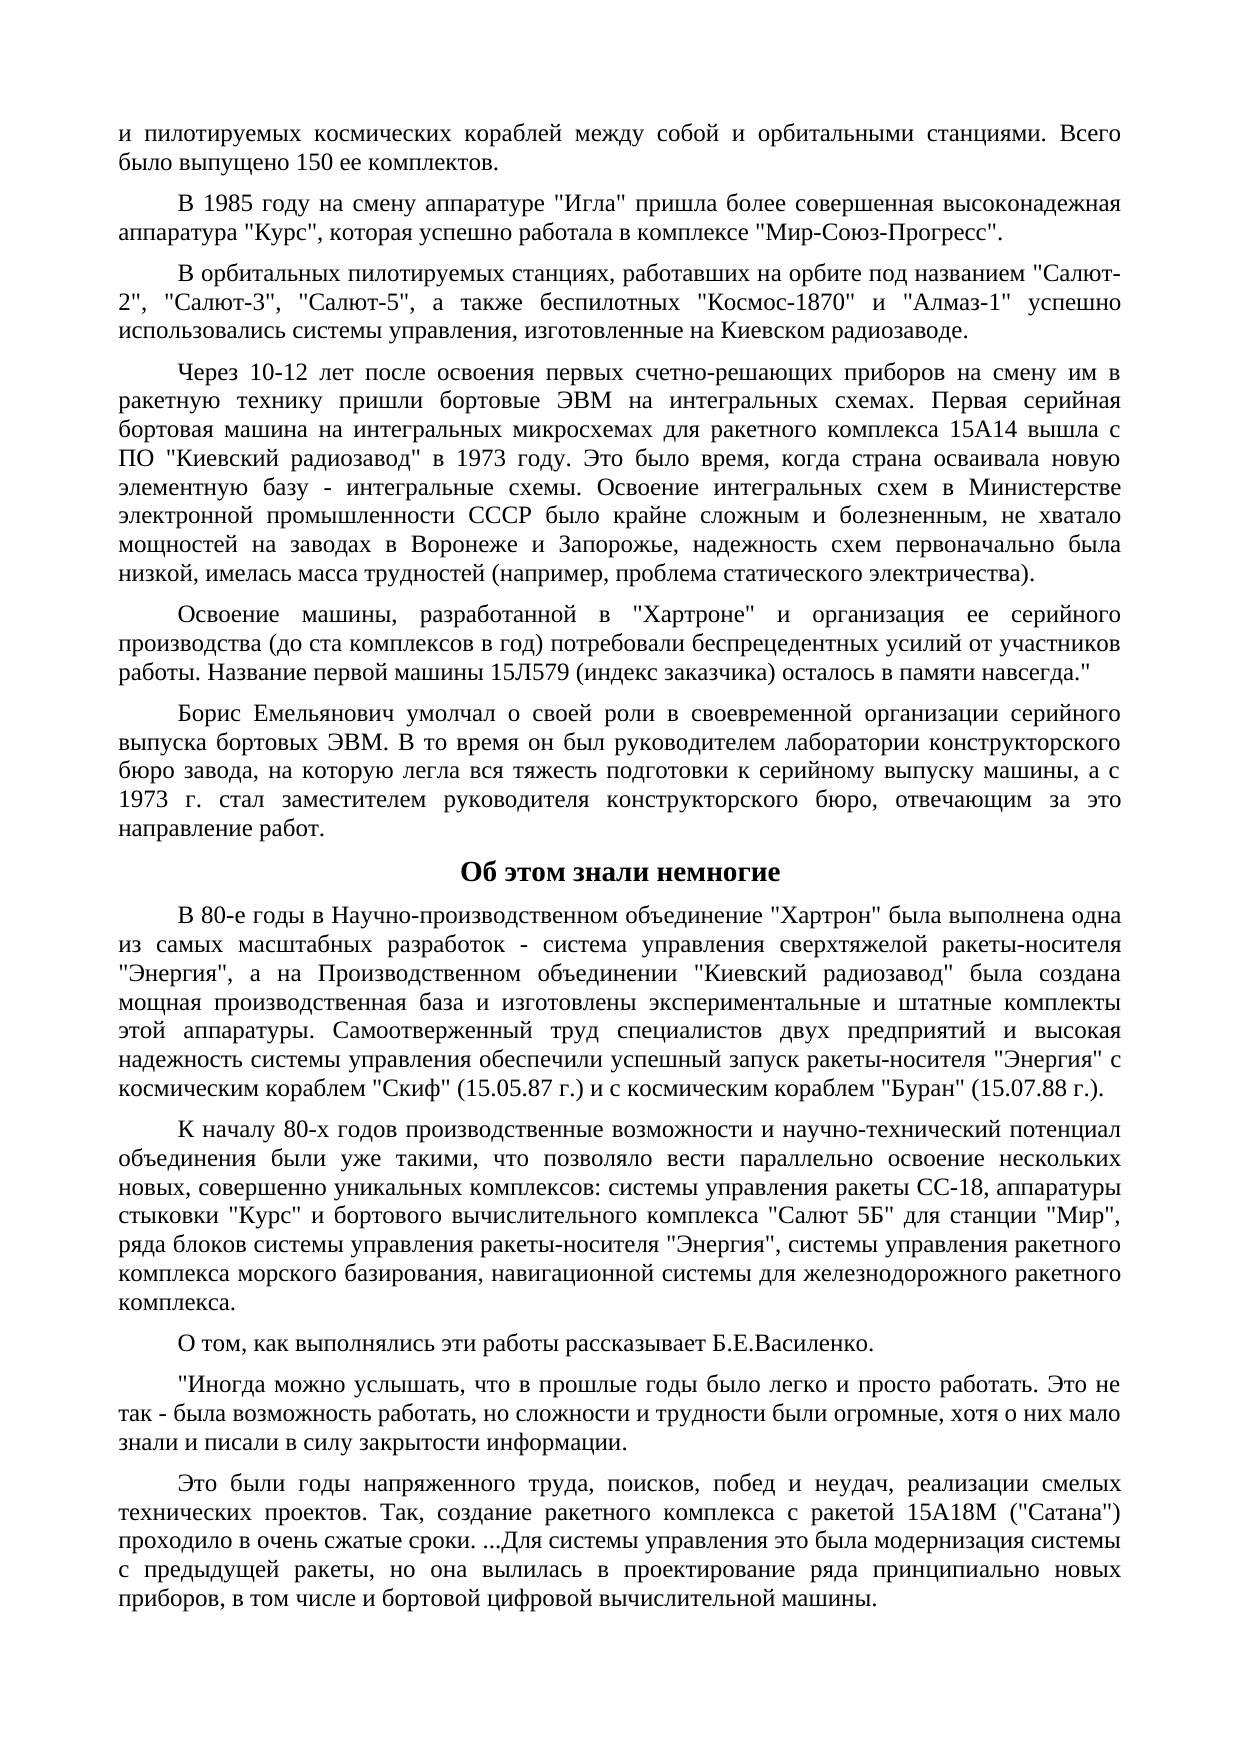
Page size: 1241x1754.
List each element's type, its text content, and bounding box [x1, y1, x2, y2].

text В орбитальных пилотируемых станциях, работавших на орбите под названием "Салют-2", "Салют-3", "Салют-5", а также беспилотных "Космос-1870" и "Алмаз-1" успешно использовались системы управления, изготовленные на Киевском радиозаводе. [118, 258, 1122, 344]
text О том, как выполнялись эти работы рассказывает Б.Е.Василенко. [118, 1328, 1122, 1357]
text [118, 118, 1122, 176]
text "Иногда можно услышать, что в прошлые годы было легко и просто работать. Это не так - была возможность работать, но сложности и трудности были огромные, хотя о них мало знали и писали в силу закрытости информации. [118, 1369, 1122, 1455]
text В 80-е годы в Научно-производственном объединение "Хартрон" была выполнена одна из самых масштабных разработок - система управления сверхтяжелой ракеты-носителя "Энергия", а на Производственном объединении "Киевский радиозавод" была создана мощная производственная база и изготовлены экспериментальные и штатные комплекты этой аппаратуры. Самоотверженный труд специалистов двух предприятий и высокая надежность системы управления обеспечили успешный запуск ракеты-носителя "Энергия" с космическим кораблем "Скиф" (15.05.87 г.) и с космическим кораблем "Буран" (15.07.88 г.). [118, 900, 1122, 1102]
text Освоение машины, разработанной в "Хартроне" и организация ее серийного производства (до ста комплексов в год) потребовали беспрецедентных усилий от участников работы. Название первой машины 15Л579 (индекс заказчика) осталось в памяти навсегда." [118, 599, 1122, 686]
text К началу 80-х годов производственные возможности и научно-технический потенциал объединения были уже такими, что позволяло вести параллельно освоение нескольких новых, совершенно уникальных комплексов: системы управления ракеты СС-18, аппаратуры стыковки "Курс" и бортового вычислительного комплекса "Салют 5Б" для станции "Мир", ряда блоков системы управления ракеты-носителя "Энергия", системы управления ракетного комплекса морского базирования, навигационной системы для железнодорожного ракетного комплекса. [118, 1114, 1122, 1315]
text Через 10-12 лет после освоения первых счетно-решающих приборов на смену им в ракетную технику пришли бортовые ЭВМ на интегральных схемах. Первая серийная бортовая машина на интегральных микросхемах для ракетного комплекса 15А14 вышла с ПО "Киевский радиозавод" в 1973 году. Это было время, когда страна осваивала новую элементную базу - интегральные схемы. Освоение интегральных схем в Министерстве электронной промышленности СССР было крайне сложным и болезненным, не хватало мощностей на заводах в Воронеже и Запорожье, надежность схем первоначально была низкой, имелась масса трудностей (например, проблема статического электричества). [118, 357, 1122, 587]
text Борис Емельянович умолчал о своей роли в своевременной организации серийного выпуска бортовых ЭВМ. В то время он был руководителем лаборатории конструкторского бюро завода, на которую легла вся тяжесть подготовки к серийному выпуску машины, а с 1973 г. стал заместителем руководителя конструкторского бюро, отвечающим за это направление работ. [118, 698, 1122, 842]
text Об этом знали немногие [118, 854, 1122, 888]
text В 1985 году на смену аппаратуре "Игла" пришла более совершенная высоконадежная аппаратура "Курс", которая успешно работала в комплексе "Мир-Союз-Прогресс". [118, 188, 1122, 246]
text Это были годы напряженного труда, поисков, побед и неудач, реализации смелых технических проектов. Так, создание ракетного комплекса с ракетой 15А18М ("Сатана") проходило в очень сжатые сроки. ...Для системы управления это была модернизация системы с предыдущей ракеты, но она вылилась в проектирование ряда принципиально новых приборов, в том числе и бортовой цифровой вычислительной машины. [118, 1468, 1122, 1612]
